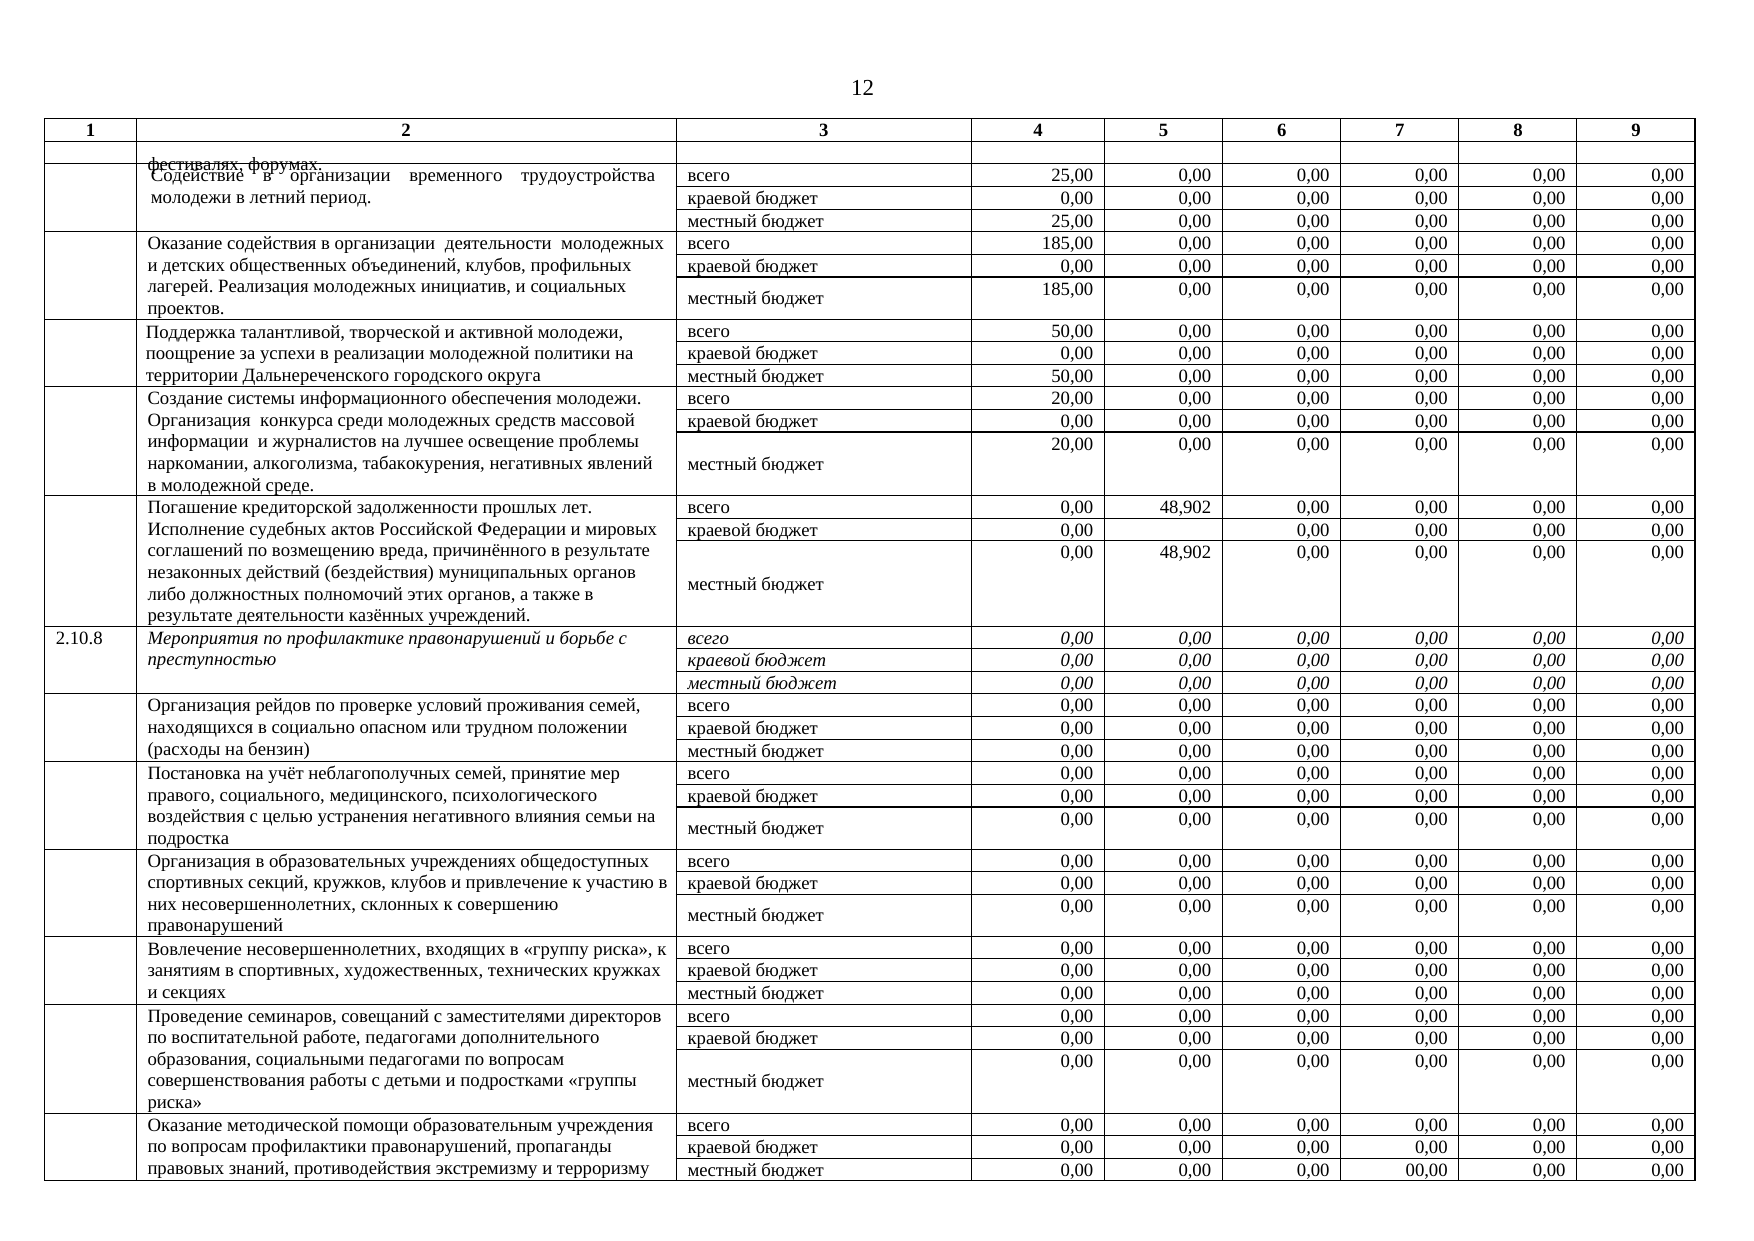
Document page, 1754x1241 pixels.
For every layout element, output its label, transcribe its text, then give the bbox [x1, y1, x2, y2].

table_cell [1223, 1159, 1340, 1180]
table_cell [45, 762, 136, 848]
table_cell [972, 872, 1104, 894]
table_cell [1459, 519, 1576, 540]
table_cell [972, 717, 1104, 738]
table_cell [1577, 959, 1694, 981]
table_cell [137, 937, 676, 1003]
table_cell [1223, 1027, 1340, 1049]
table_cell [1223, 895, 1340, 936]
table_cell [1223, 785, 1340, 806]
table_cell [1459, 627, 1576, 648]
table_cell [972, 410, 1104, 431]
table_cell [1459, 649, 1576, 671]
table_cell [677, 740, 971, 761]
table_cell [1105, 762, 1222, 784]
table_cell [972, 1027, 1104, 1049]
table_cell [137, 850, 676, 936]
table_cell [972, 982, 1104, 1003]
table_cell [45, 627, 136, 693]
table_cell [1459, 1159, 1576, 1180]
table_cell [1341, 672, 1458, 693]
table_header 5 [1105, 119, 1222, 141]
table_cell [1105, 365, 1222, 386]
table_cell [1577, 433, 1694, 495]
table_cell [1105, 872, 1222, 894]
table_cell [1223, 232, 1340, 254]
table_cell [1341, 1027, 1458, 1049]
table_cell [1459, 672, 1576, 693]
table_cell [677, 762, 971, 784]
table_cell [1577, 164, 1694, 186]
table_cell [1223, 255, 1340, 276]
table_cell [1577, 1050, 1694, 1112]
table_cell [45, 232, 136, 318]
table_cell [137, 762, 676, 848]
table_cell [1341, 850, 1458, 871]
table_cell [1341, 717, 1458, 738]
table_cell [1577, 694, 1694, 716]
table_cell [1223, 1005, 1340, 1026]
table_header 6 [1223, 119, 1340, 141]
table_header 4 [972, 119, 1104, 141]
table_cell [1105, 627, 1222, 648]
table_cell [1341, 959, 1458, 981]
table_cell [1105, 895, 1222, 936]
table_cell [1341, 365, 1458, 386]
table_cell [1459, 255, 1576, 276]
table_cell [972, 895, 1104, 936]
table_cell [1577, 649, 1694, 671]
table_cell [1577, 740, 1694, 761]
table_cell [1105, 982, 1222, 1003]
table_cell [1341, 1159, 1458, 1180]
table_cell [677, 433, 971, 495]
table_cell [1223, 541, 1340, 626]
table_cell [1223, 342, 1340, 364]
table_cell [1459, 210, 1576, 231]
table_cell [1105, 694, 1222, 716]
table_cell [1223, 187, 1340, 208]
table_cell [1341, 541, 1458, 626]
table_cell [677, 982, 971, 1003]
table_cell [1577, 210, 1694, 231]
table_header 7 [1341, 119, 1458, 141]
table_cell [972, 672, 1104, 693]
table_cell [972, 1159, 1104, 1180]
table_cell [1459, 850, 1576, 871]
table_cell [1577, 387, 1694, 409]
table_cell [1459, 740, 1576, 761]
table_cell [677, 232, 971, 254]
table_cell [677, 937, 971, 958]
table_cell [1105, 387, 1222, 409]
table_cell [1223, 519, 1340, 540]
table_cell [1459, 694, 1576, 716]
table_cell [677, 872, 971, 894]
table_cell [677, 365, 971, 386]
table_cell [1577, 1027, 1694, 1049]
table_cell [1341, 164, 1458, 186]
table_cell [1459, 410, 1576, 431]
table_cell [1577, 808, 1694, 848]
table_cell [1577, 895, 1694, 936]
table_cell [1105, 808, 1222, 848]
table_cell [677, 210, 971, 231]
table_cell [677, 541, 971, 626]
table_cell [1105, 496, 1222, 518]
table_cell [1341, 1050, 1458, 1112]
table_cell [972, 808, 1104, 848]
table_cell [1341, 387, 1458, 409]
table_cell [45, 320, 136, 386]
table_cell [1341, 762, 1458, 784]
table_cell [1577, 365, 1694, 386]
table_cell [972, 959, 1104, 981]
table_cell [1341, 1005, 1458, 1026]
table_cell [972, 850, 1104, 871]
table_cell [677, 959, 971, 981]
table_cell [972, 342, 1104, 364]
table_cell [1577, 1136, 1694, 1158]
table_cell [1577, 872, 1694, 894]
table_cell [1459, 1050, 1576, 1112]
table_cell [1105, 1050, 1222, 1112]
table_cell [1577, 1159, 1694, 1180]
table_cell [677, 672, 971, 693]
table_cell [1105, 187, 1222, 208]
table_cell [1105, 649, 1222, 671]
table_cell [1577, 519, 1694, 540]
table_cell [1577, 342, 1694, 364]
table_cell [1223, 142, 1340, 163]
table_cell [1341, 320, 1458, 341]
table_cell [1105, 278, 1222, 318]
table_header 9 [1577, 119, 1694, 141]
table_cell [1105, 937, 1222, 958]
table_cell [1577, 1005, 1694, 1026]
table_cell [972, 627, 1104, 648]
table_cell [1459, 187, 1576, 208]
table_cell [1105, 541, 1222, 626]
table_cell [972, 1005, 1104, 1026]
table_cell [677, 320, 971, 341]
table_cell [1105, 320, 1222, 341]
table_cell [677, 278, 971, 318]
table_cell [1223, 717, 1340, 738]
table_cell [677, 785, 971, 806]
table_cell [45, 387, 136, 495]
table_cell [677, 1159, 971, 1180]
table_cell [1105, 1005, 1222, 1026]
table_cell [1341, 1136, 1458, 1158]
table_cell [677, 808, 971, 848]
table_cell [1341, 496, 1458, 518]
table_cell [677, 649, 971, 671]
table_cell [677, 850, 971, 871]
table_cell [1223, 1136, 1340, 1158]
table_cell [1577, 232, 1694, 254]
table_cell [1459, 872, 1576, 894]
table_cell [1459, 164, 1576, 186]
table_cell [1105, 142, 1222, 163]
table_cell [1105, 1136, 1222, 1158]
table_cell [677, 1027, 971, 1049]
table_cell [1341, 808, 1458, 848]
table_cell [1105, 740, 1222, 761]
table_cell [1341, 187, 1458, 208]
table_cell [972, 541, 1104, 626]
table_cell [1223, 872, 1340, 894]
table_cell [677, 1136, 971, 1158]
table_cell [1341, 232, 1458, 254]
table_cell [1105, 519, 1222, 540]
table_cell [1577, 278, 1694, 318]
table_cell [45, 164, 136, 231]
table_header 1 [45, 119, 136, 141]
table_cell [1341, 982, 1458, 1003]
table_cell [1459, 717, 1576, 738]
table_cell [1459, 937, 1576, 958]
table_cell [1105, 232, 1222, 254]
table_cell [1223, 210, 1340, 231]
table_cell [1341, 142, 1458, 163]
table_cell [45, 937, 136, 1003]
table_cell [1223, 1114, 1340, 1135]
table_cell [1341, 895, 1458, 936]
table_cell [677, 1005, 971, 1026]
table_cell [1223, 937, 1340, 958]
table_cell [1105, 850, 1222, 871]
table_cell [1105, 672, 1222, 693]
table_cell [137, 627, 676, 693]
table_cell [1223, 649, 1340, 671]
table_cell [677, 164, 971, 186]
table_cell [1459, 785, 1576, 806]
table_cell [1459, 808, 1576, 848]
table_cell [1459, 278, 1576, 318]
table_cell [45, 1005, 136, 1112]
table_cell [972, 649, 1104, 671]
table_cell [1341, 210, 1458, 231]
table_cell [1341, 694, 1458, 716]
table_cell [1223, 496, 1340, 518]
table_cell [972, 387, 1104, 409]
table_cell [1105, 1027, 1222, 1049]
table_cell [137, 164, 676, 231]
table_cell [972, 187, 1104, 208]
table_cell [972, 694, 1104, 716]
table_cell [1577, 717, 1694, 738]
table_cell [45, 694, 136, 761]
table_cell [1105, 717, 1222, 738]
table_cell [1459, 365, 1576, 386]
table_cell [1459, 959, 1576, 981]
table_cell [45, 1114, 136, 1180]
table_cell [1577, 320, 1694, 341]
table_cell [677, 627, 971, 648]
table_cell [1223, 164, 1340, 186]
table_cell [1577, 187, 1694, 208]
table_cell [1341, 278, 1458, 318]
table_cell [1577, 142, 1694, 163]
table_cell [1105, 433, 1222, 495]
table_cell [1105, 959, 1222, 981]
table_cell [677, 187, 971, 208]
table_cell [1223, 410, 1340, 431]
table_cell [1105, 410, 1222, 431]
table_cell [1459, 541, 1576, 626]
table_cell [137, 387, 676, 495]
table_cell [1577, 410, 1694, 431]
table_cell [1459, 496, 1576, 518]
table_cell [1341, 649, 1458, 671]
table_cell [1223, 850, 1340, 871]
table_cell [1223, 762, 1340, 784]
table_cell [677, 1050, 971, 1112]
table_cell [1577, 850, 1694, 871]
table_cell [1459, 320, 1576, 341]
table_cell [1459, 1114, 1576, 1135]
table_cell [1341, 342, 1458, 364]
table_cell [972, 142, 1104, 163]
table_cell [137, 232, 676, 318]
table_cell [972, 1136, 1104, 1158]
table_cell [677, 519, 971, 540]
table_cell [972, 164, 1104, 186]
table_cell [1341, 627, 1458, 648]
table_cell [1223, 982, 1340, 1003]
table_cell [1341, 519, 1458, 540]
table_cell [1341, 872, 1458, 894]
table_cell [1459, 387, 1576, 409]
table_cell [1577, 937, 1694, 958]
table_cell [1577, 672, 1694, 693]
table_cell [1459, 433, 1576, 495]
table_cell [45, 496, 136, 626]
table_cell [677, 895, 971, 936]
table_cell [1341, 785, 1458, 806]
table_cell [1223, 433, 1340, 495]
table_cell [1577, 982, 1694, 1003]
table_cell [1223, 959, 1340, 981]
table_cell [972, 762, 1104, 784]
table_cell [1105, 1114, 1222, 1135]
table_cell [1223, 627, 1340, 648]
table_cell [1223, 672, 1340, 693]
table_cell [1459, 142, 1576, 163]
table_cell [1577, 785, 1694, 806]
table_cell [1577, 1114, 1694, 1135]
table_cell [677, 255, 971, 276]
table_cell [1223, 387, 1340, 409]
table_header 2 [137, 119, 676, 141]
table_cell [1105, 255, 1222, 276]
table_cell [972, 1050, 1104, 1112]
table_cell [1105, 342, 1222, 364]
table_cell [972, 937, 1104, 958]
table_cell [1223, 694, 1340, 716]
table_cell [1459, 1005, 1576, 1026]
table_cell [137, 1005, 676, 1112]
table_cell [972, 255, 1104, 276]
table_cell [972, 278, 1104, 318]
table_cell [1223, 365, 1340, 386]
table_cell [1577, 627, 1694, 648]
table_header 8 [1459, 119, 1576, 141]
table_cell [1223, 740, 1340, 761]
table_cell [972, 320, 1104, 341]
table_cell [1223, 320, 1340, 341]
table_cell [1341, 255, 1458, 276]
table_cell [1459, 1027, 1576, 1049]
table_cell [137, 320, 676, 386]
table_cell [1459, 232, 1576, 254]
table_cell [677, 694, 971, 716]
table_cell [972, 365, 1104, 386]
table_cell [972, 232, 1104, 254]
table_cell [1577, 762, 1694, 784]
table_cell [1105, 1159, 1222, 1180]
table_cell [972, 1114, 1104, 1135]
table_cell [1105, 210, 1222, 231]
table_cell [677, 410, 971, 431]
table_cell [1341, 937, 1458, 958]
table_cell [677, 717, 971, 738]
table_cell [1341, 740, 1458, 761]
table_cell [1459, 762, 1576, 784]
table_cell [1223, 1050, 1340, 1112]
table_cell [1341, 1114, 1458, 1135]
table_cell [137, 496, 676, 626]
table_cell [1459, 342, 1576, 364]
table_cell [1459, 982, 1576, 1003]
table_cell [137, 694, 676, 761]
table_header 3 [677, 119, 971, 141]
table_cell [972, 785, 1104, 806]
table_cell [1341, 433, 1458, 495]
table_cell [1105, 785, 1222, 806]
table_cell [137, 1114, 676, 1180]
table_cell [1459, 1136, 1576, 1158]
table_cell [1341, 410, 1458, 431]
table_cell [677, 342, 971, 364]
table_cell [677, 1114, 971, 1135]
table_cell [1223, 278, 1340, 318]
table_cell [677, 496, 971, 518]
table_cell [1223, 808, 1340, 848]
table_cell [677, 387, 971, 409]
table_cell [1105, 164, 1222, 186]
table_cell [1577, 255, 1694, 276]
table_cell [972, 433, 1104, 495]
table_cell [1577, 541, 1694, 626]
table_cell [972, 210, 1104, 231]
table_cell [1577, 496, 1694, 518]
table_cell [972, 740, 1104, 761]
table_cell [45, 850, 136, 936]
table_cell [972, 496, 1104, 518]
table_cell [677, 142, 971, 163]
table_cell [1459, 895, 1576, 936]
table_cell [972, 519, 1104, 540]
